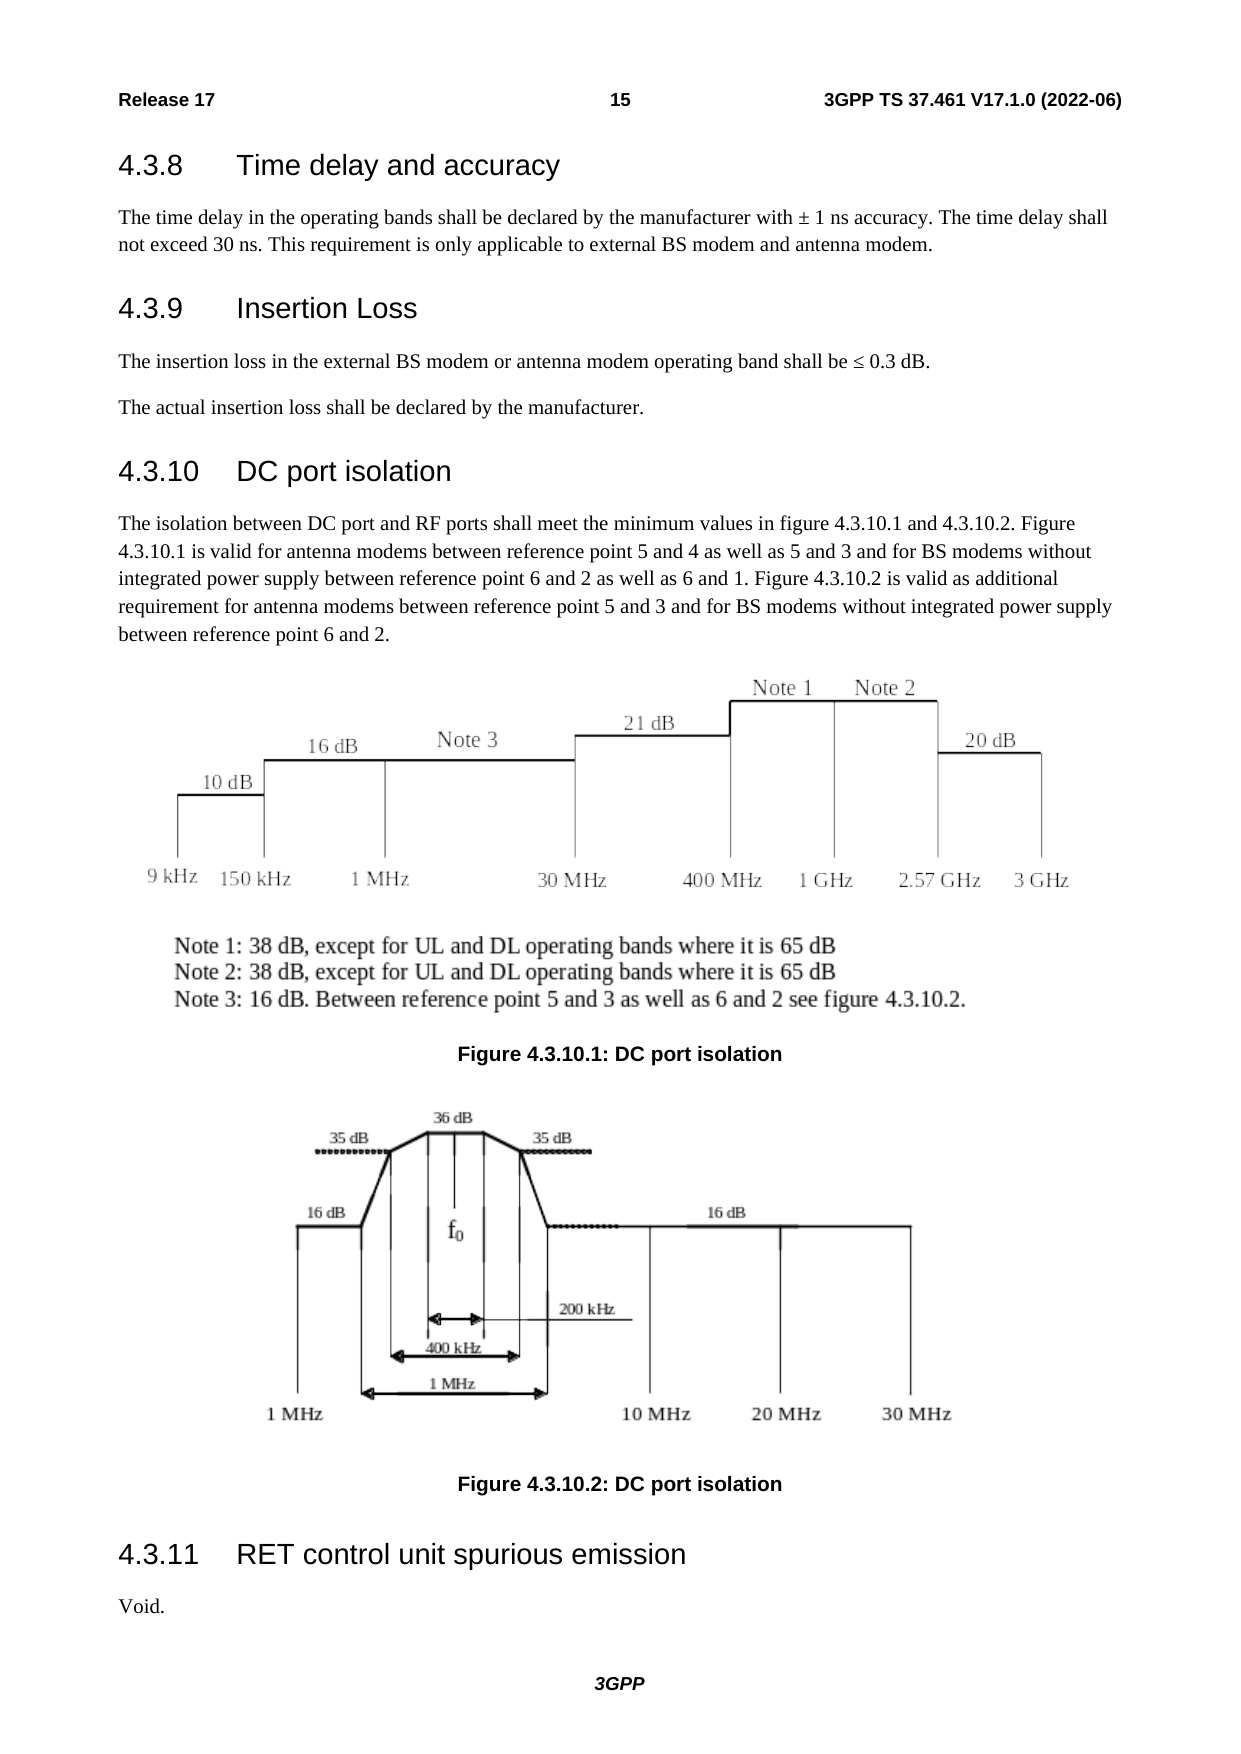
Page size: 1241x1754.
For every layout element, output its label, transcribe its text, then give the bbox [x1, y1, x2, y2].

text The actual insertion loss shall be declared by the manufacturer. [118, 395, 1122, 419]
text The insertion loss in the external BS modem or antenna modem operating band shall be ≤ 0.3 dB. [118, 348, 1122, 373]
subtitle 4.3.8 Time delay and accuracy [118, 147, 1122, 181]
text Figure 4.3.10.1: DC port isolation [118, 1042, 1122, 1066]
subtitle 4.3.10 DC port isolation [118, 454, 1122, 487]
text The time delay in the operating bands shall be declared by the manufacturer with ± 1 ns accuracy. The time delay shall not exceed 30 ns. This requirement is only applicable to external BS modem and antenna modem. [118, 205, 1122, 256]
subtitle 4.3.9 Insertion Loss [118, 291, 1122, 325]
text Figure 4.3.10.2: DC port isolation [118, 1472, 1122, 1496]
text Void. [118, 1594, 1122, 1618]
text The isolation between DC port and RF ports shall meet the minimum values in figure 4.3.10.1 and 4.3.10.2. Figure 4.3.10.1 is valid for antenna modems between reference point 5 and 4 as well as 5 and 3 and for BS modems without integrated power supply between reference point 6 and 2 as well as 6 and 1. Figure 4.3.10.2 is valid as additional requirement for antenna modems between reference point 5 and 3 and for BS modems without integrated power supply between reference point 6 and 2. [118, 511, 1122, 646]
subtitle 4.3.11 RET control unit spurious emission [118, 1537, 1122, 1570]
